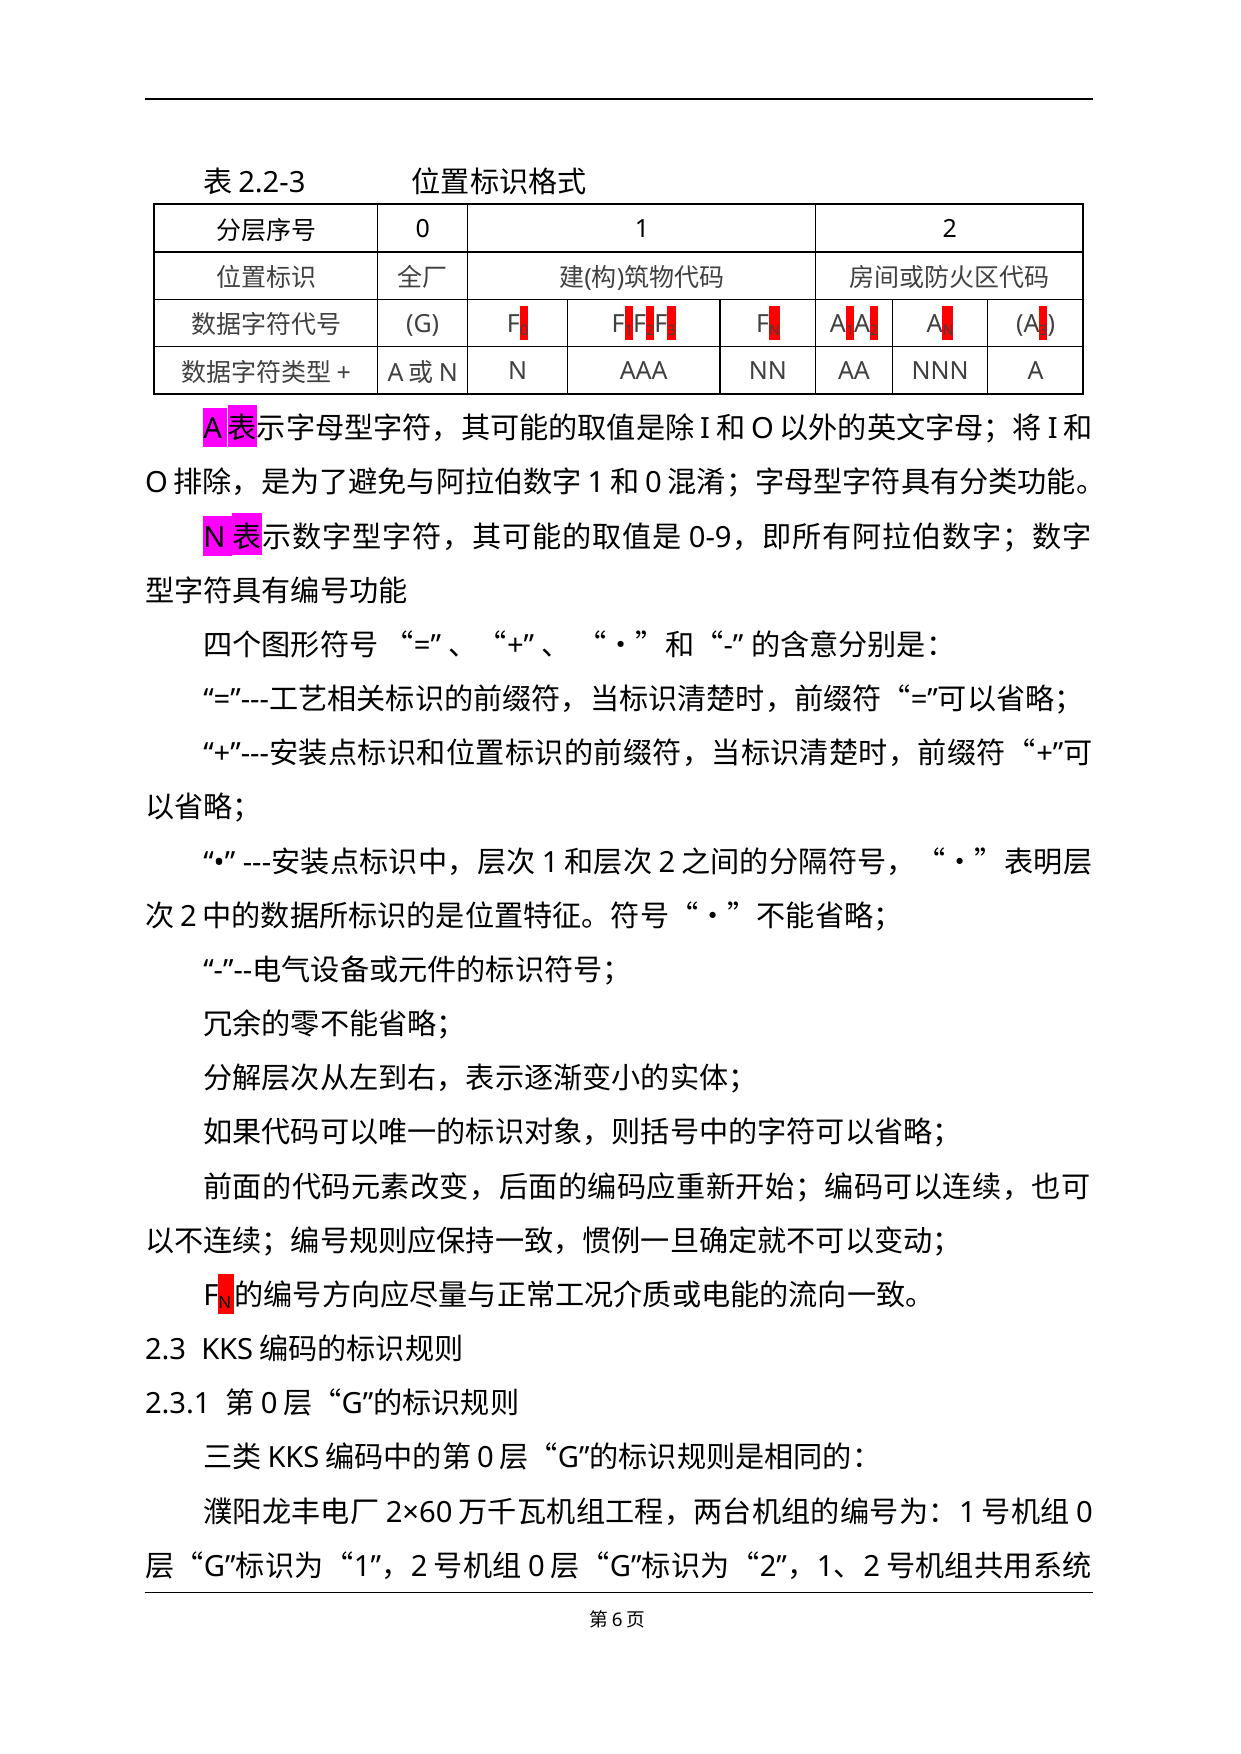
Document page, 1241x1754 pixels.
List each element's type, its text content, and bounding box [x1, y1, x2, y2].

table_cell F0 [468, 300, 567, 346]
table_header 0 [378, 205, 467, 251]
table_cell A或N [378, 347, 467, 393]
table_cell FN [721, 300, 815, 346]
table_cell NNN [893, 347, 987, 393]
table_cell 数据字符代号 [155, 300, 377, 346]
table_cell 建(构)筑物代码 [468, 253, 815, 299]
text “=”---工艺相关标识的前缀符，当标识清楚时，前缀符“=”可以省略； [145, 666, 1093, 720]
text 冗余的零不能省略； [145, 991, 1093, 1045]
table_header 分层序号 [155, 205, 377, 251]
text 四个图形符号 “=” 、“+” 、 “•”和“-” 的含意分别是： [145, 612, 1093, 666]
table_cell 全厂 [378, 253, 467, 299]
table_cell AN [893, 300, 987, 346]
text “+”---安装点标识和位置标识的前缀符，当标识清楚时，前缀符“+”可以省略； [145, 720, 1093, 829]
text 2.3.1 第0层“G”的标识规则 [145, 1370, 1093, 1424]
table_cell 数据字符类型 + [155, 347, 377, 393]
table_cell A2 [816, 300, 892, 346]
text A表示字母型字符，其可能的取值是除I和O以外的英文字母；将I和O排除，是为了避免与阿拉伯数字1和0混淆；字母型字符具有分类功能。 [145, 395, 1093, 504]
table_cell 位置标识 [155, 253, 377, 299]
text “-”--电气设备或元件的标识符号； [145, 937, 1093, 991]
table_cell F3 [568, 300, 719, 346]
text FN的编号方向应尽量与正常工况介质或电能的流向一致。 [145, 1262, 1093, 1316]
table_cell N [468, 347, 567, 393]
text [145, 1479, 1093, 1587]
text 2.3 KKS编码的标识规则 [145, 1316, 1093, 1370]
text N表示数字型字符，其可能的取值是0-9，即所有阿拉伯数字；数字型字符具有编号功能 [145, 504, 1093, 612]
text 表2.2-3 位置标识格式 [145, 149, 1093, 203]
text 三类KKS编码中的第0层“G”的标识规则是相同的： [145, 1424, 1093, 1479]
table_cell A [988, 347, 1082, 393]
table_cell (G) [378, 300, 467, 346]
text 如果代码可以唯一的标识对象，则括号中的字符可以省略； [145, 1099, 1093, 1154]
table_cell AAA [568, 347, 719, 393]
text 分解层次从左到右，表示逐渐变小的实体； [145, 1045, 1093, 1099]
table_cell (A3) [988, 300, 1082, 346]
table_cell 房间或防火区代码 [816, 253, 1082, 299]
table_header 2 [816, 205, 1082, 251]
table_header 1 [468, 205, 815, 251]
text 前面的代码元素改变，后面的编码应重新开始；编码可以连续，也可以不连续；编号规则应保持一致，惯例一旦确定就不可以变动； [145, 1154, 1093, 1262]
table_cell AA [816, 347, 892, 393]
table_cell NN [721, 347, 815, 393]
text “•” ---安装点标识中，层次1和层次2之间的分隔符号，“•”表明层次2中的数据所标识的是位置特征。符号“•”不能省略； [145, 829, 1093, 937]
